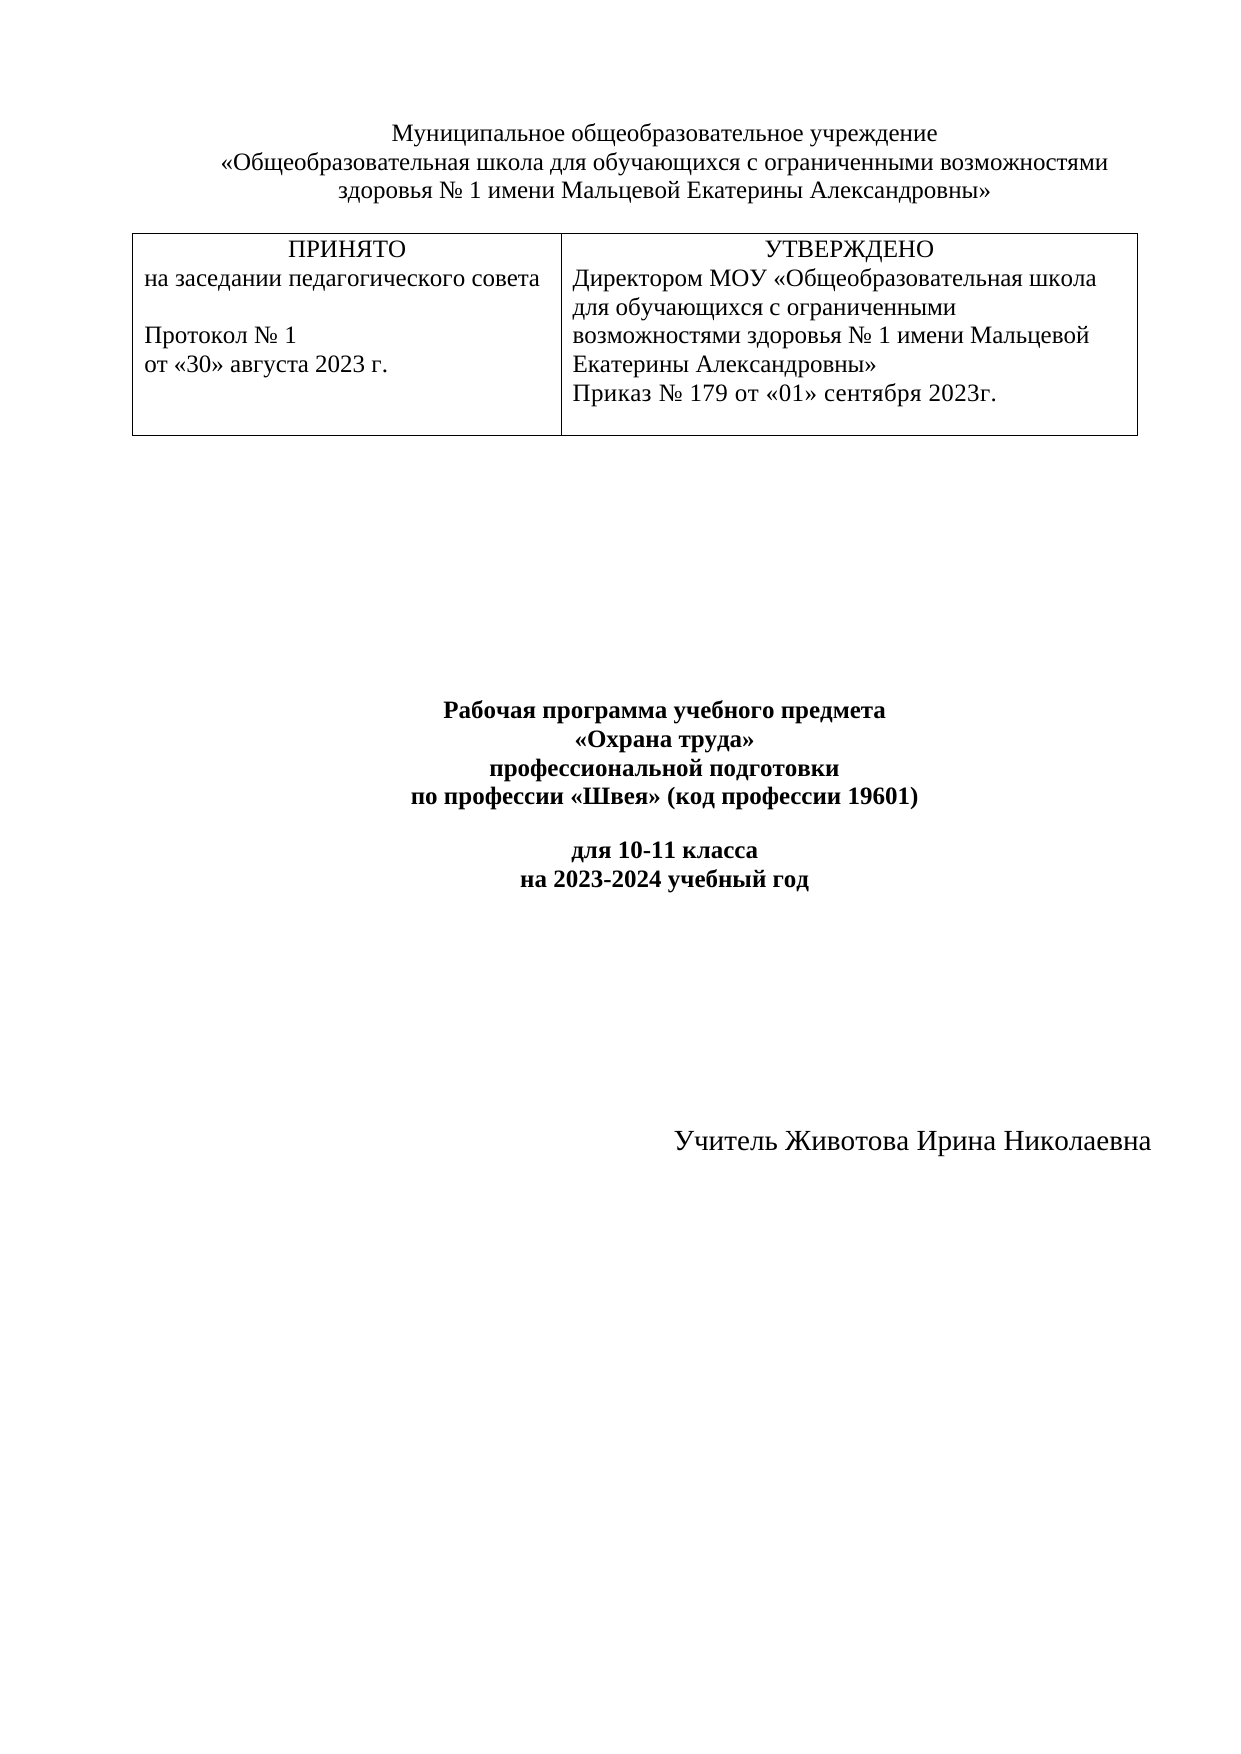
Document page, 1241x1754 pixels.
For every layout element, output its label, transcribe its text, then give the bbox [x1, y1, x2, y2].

text «Общеобразовательная школа для обучающихся с ограниченными возможностями здоровья № 1 имени Мальцевой Екатерины Александровны» [177, 147, 1152, 204]
text на 2023-2024 учебный год [177, 864, 1152, 893]
table_header УТВЕРЖДЕНО Директором МОУ «Общеобразовательная школа для обучающихся с ограниченными возможностями здоровья № 1 имени Мальцевой Екатерины Александровны» Приказ № 179 от «01» сентября 2023г. [562, 234, 1137, 435]
text для 10-11 класса [177, 835, 1152, 864]
text профессиональной подготовки [177, 753, 1152, 781]
table_header ПРИНЯТО на заседании педагогического совета Протокол № 1 от «30» августа 2023 г. [133, 234, 561, 435]
text Рабочая программа учебного предмета [177, 695, 1152, 724]
text Учитель Животова Ирина Николаевна [177, 1123, 1152, 1156]
text «Охрана труда» [177, 724, 1152, 753]
text Муниципальное общеобразовательное учреждение [177, 118, 1152, 147]
text по профессии «Швея» (код профессии 19601) [177, 781, 1152, 810]
